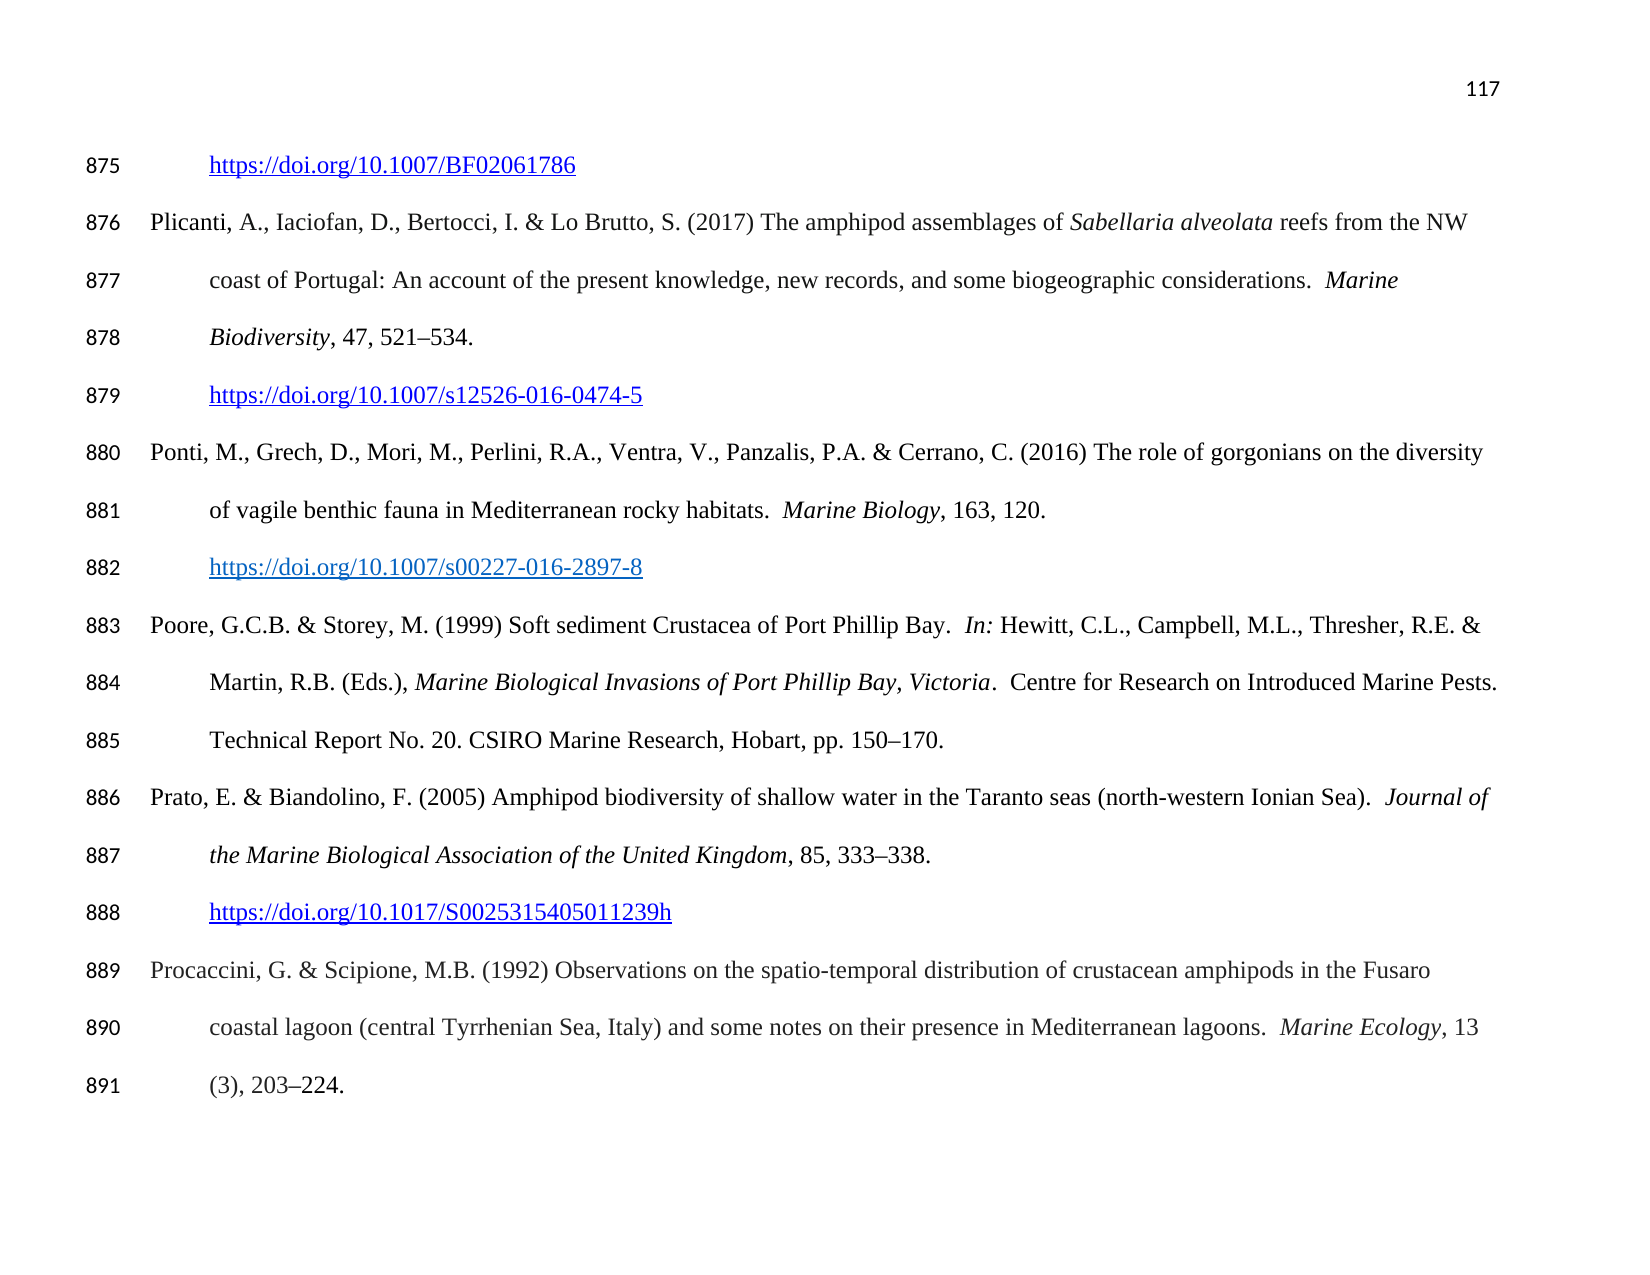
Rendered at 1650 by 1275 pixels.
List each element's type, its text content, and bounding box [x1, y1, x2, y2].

text https://doi.org/10.1017/S0025315405011239h [209, 897, 1500, 926]
text Prato, E. & Biandolino, F. (2005) Amphipod biodiversity of shallow water in the Taranto seas (north-western Ionian Sea). Journal of the Marine Biological Association of the United Kingdom, 85, 333–338. [150, 782, 1500, 869]
text Procaccini, G. & Scipione, M.B. (1992) Observations on the spatio-temporal distribution of crustacean amphipods in the Fusaro coastal lagoon (central Tyrrhenian Sea, Italy) and some notes on their presence in Mediterranean lagoons. Marine Ecology, 13 (3), 203–224. [150, 955, 1500, 1099]
text https://doi.org/10.1007/BF02061786 [150, 150, 1500, 179]
text https://doi.org/10.1007/s12526-016-0474-5 [209, 380, 1500, 409]
text https://doi.org/10.1007/s00227-016-2897-8 [209, 552, 1500, 581]
text Ponti, M., Grech, D., Mori, M., Perlini, R.A., Ventra, V., Panzalis, P.A. & Cerrano, C. (2016) The role of gorgonians on the diversity of vagile benthic fauna in Mediterranean rocky habitats. Marine Biology, 163, 120. [150, 437, 1500, 524]
text Poore, G.C.B. & Storey, M. (1999) Soft sediment Crustacea of Port Phillip Bay. In: Hewitt, C.L., Campbell, M.L., Thresher, R.E. & Martin, R.B. (Eds.), Marine Biological Invasions of Port Phillip Bay, Victoria. Centre for Research on Introduced Marine Pests. Technical Report No. 20. CSIRO Marine Research, Hobart, pp. 150–170. [150, 610, 1500, 754]
text Plicanti, A., Iaciofan, D., Bertocci, I. & Lo Brutto, S. (2017) The amphipod assemblages of Sabellaria alveolata reefs from the NW coast of Portugal: An account of the present knowledge, new records, and some biogeographic considerations. Marine Biodiversity, 47, 521–534. [150, 207, 1500, 351]
